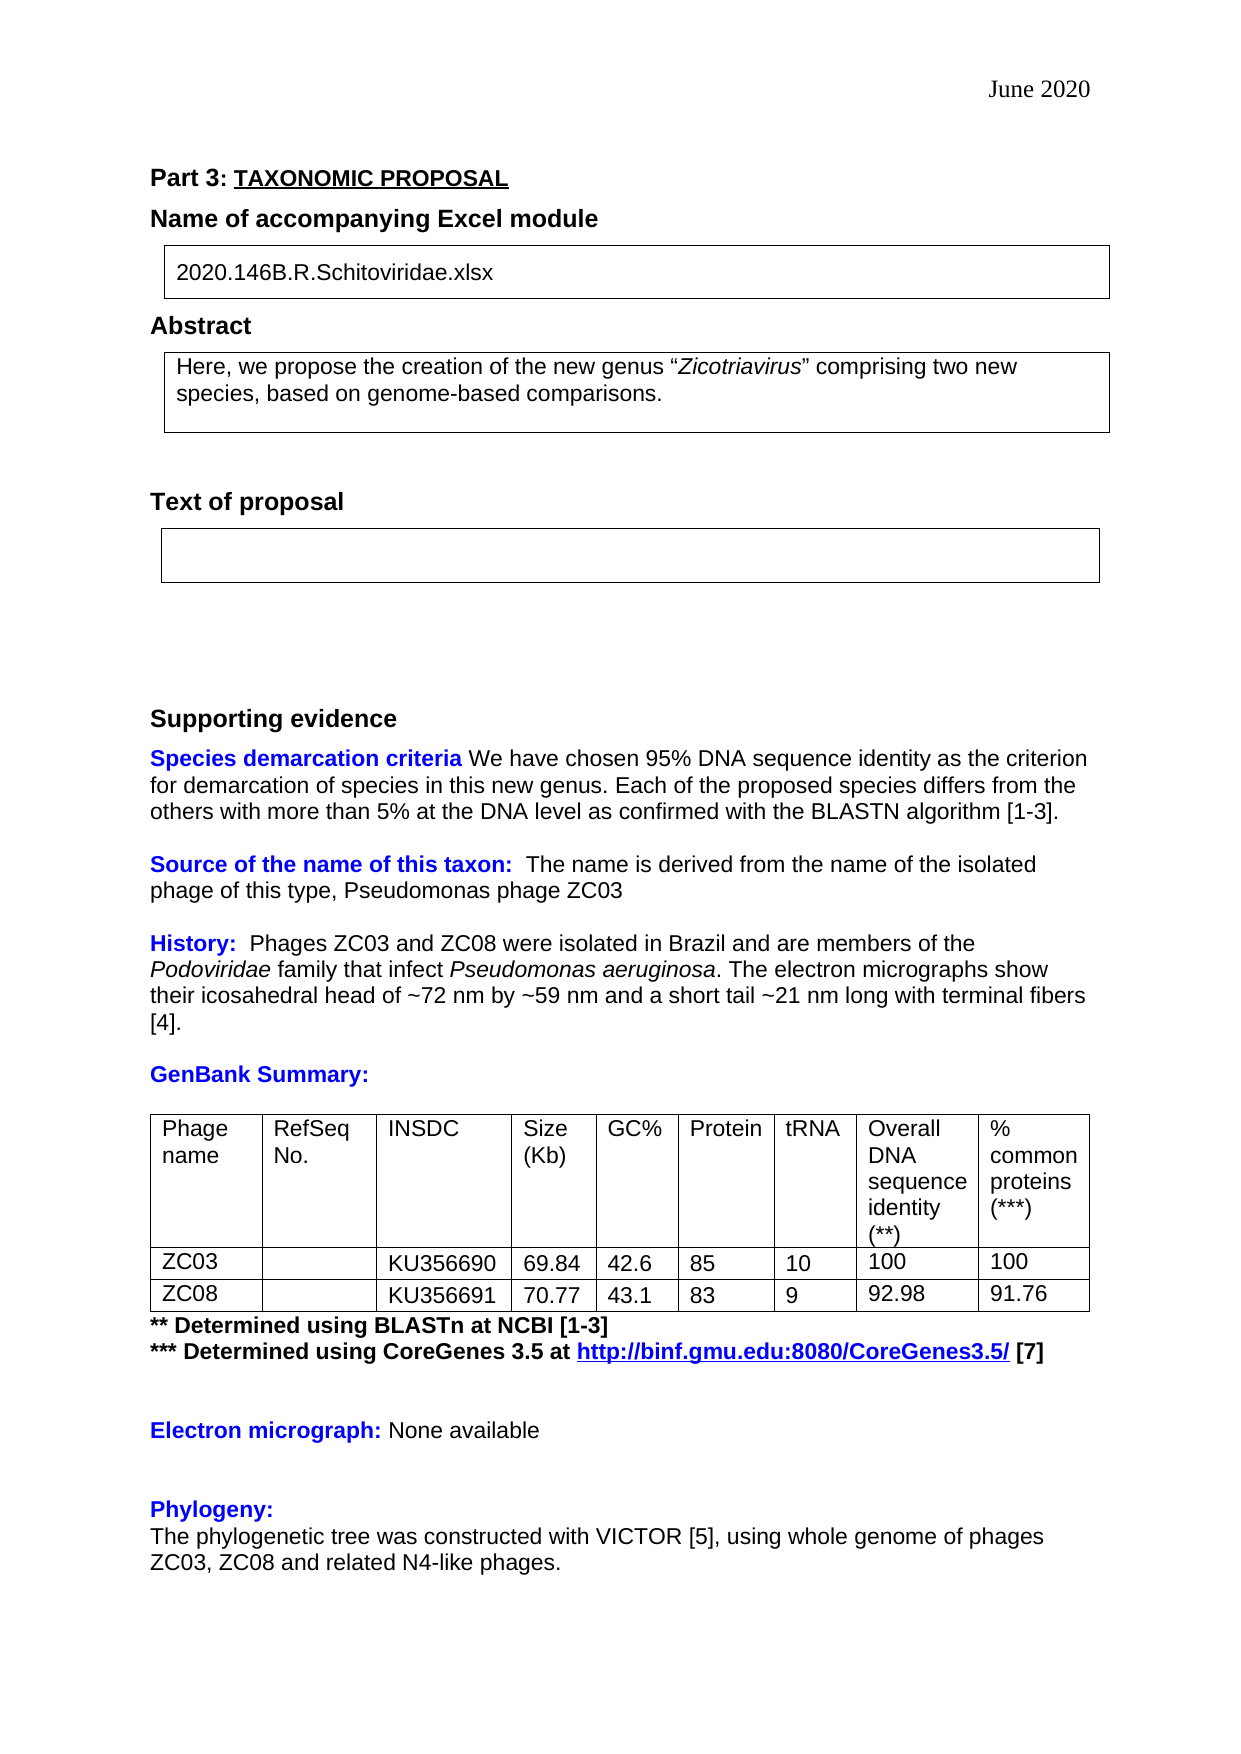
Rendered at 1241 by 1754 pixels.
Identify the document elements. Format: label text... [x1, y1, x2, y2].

text History: Phages ZC03 and ZC08 were isolated in Brazil and are members of the Podoviridae family that infect Pseudomonas aeruginosa. The electron micrographs show their icosahedral head of ~72 nm by ~59 nm and a short tail ~21 nm long with terminal fibers [4]. [150, 930, 1090, 1035]
table_cell 9 [775, 1280, 856, 1311]
table_header Overall DNA sequence identity (**) [857, 1115, 978, 1247]
table_cell 43.1 [597, 1280, 678, 1311]
table_header Here, we propose the creation of the new genus “Zicotriavirus” comprising two new species, based on genome-based comparisons. [165, 353, 1109, 432]
table_cell 10 [775, 1248, 856, 1279]
table_header Protein [679, 1115, 774, 1247]
table_cell KU356691 [377, 1280, 511, 1311]
table_cell 85 [679, 1248, 774, 1279]
table_header 2020.146B.R.Schitoviridae.xlsx [165, 246, 1109, 297]
table_cell ZC08 [151, 1280, 262, 1311]
table_header [150, 528, 1111, 691]
table_cell 100 [979, 1248, 1089, 1279]
text *** Determined using CoreGenes 3.5 at http://binf.gmu.edu:8080/CoreGenes3.5/ [7] [150, 1338, 1090, 1365]
table_cell 100 [857, 1248, 978, 1279]
table_cell 83 [679, 1280, 774, 1311]
text Phylogeny: [150, 1496, 1090, 1523]
text Text of proposal [150, 487, 1090, 516]
table_cell 92.98 [857, 1280, 978, 1311]
table_cell 91.76 [979, 1280, 1089, 1311]
table_header Phage name [151, 1115, 262, 1247]
text Species demarcation criteria We have chosen 95% DNA sequence identity as the criterion for demarcation of species in this new genus. Each of the proposed species differs from the others with more than 5% at the DNA level as confirmed with the BLASTN algorithm [1-3]. [150, 745, 1090, 824]
table_cell [263, 1280, 376, 1311]
table_cell 69.84 [512, 1248, 596, 1279]
table_header Size (Kb) [512, 1115, 596, 1247]
text Part 3: TAXONOMIC PROPOSAL [150, 162, 1090, 191]
text ** Determined using BLASTn at NCBI [1-3] [150, 1312, 1090, 1338]
table_cell [263, 1248, 376, 1279]
text GenBank Summary: [150, 1061, 1090, 1088]
table_cell ZC03 [151, 1248, 262, 1279]
table_header RefSeq No. [263, 1115, 376, 1247]
table_cell KU356690 [377, 1248, 511, 1279]
text Source of the name of this taxon: The name is derived from the name of the isolated phage of this type, Pseudomonas phage ZC03 [150, 851, 1090, 903]
text Supporting evidence [150, 704, 1090, 733]
table_header % common proteins (***) [979, 1115, 1089, 1247]
table_header tRNA [775, 1115, 856, 1247]
text Name of accompanying Excel module [150, 204, 1090, 232]
table_header INSDC [377, 1115, 511, 1247]
text Electron micrograph: None available [150, 1417, 1090, 1444]
table_header GC% [597, 1115, 678, 1247]
text The phylogenetic tree was constructed with VICTOR [5], using whole genome of phages ZC03, ZC08 and related N4-like phages. [150, 1523, 1090, 1576]
table_cell 42.6 [597, 1248, 678, 1279]
table_cell 70.77 [512, 1280, 596, 1311]
text Abstract [150, 311, 1090, 340]
